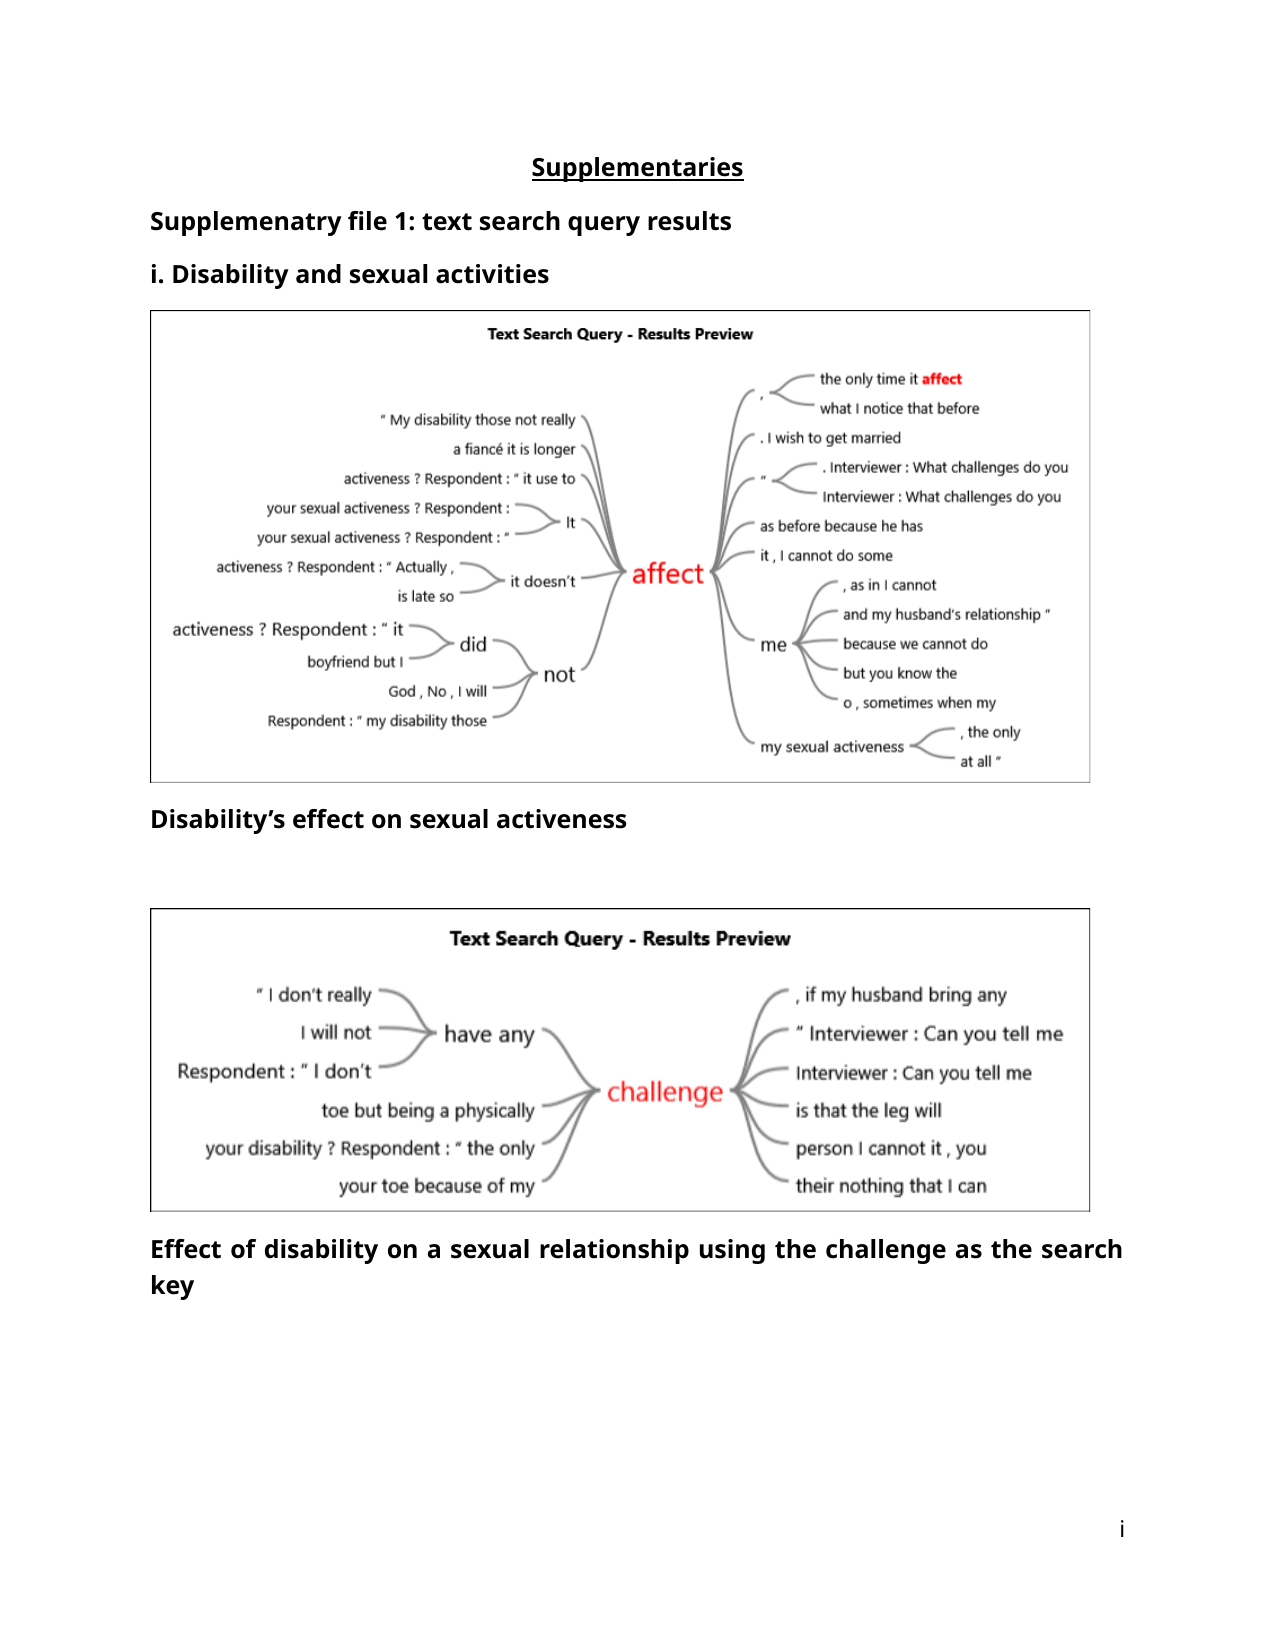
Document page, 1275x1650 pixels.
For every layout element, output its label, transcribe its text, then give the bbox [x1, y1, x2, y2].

text Disability’s effect on sexual activeness [150, 801, 1125, 835]
picture [150, 310, 1091, 783]
text Supplementaries [150, 150, 1125, 184]
text Effect of disability on a sexual relationship using the challenge as the search key [150, 1231, 1125, 1302]
text Supplemenatry file 1: text search query results [150, 203, 1125, 237]
picture [150, 908, 1091, 1212]
text i. Disability and sexual activities [150, 257, 1125, 291]
